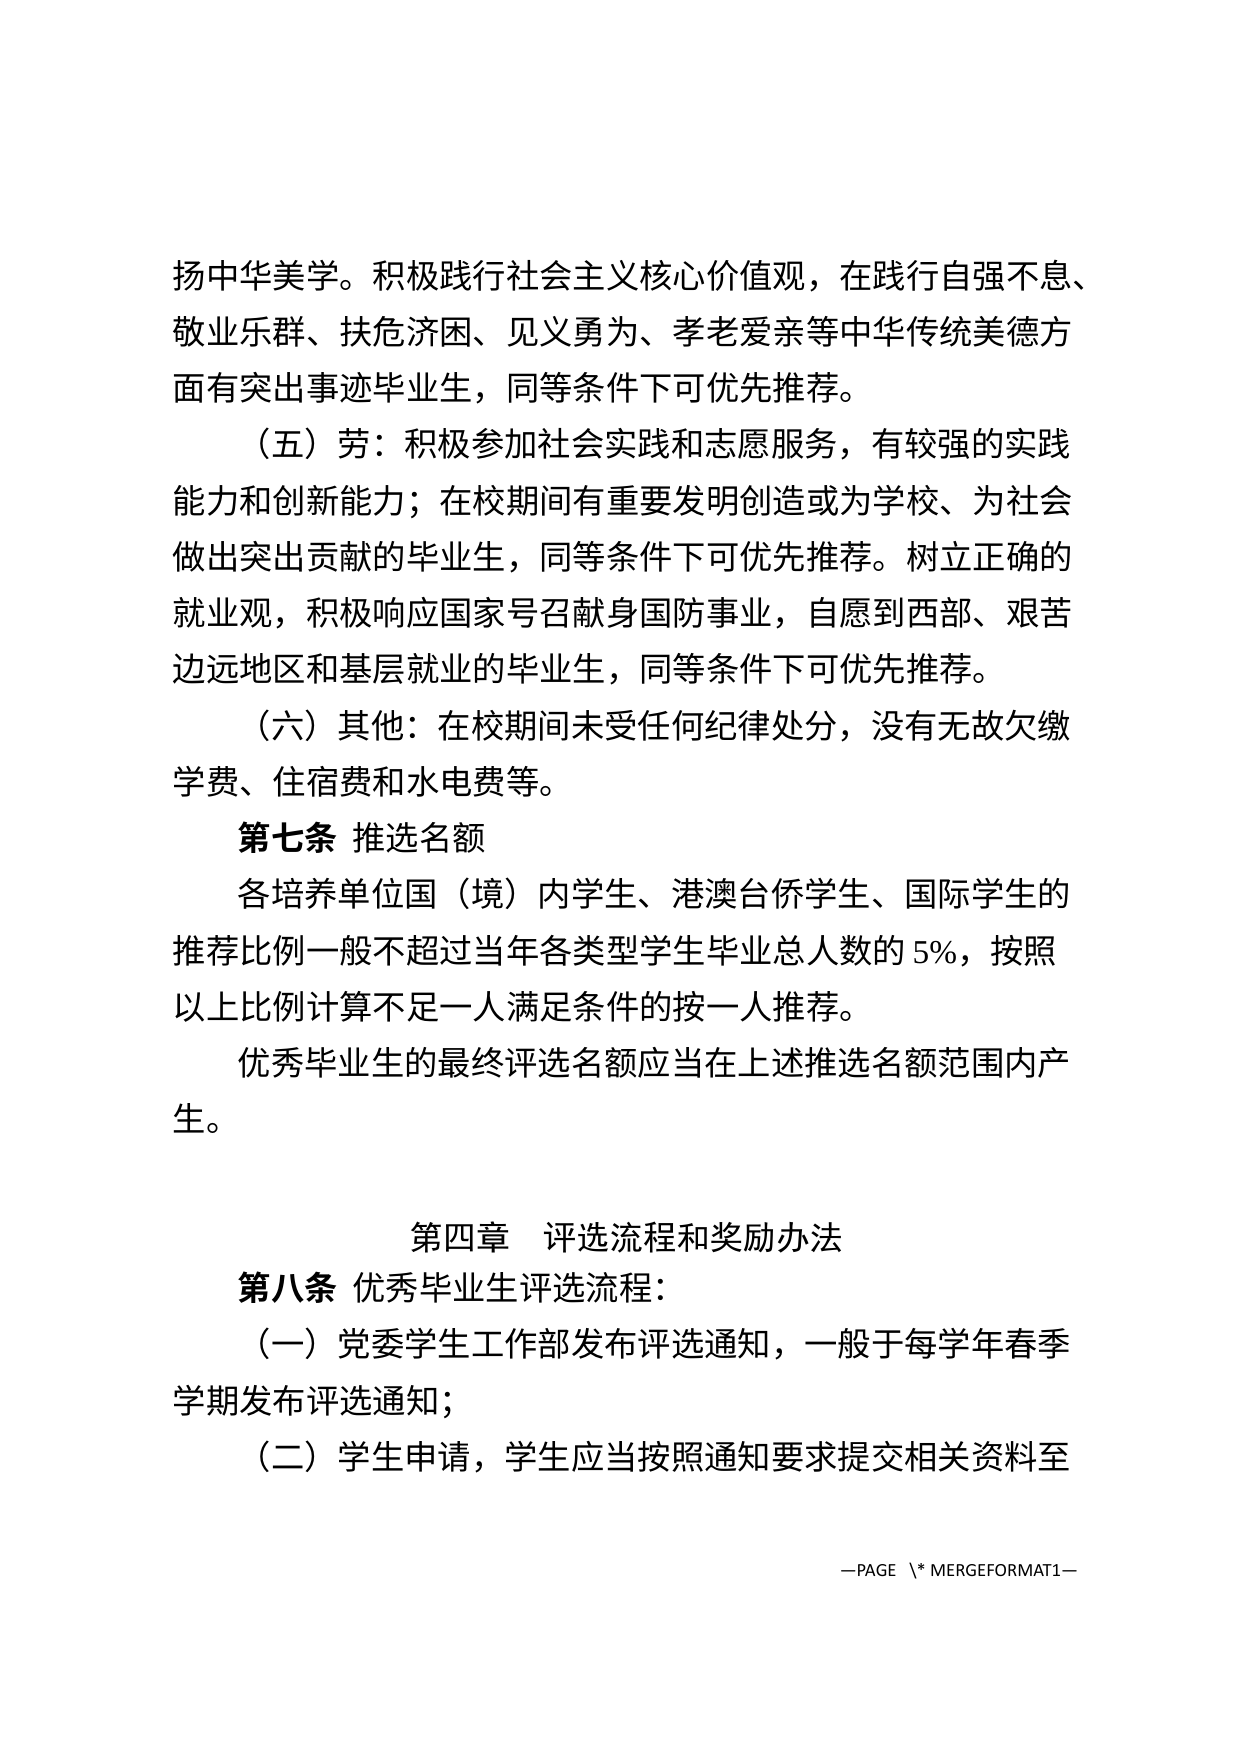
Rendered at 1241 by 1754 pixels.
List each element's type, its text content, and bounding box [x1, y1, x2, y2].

text （五）劳：积极参加社会实践和志愿服务，有较强的实践能力和创新能力；在校期间有重要发明创造或为学校、为社会做出突出贡献的毕业生，同等条件下可优先推荐。树立正确的就业观，积极响应国家号召献身国防事业，自愿到西部、艰苦边远地区和基层就业的毕业生，同等条件下可优先推荐。 [172, 410, 1079, 691]
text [172, 1423, 1079, 1479]
text 第四章 评选流程和奖励办法 [172, 1198, 1079, 1254]
text （一）党委学生工作部发布评选通知，一般于每学年春季学期发布评选通知； [172, 1310, 1079, 1423]
text 各培养单位国（境）内学生、港澳台侨学生、国际学生的推荐比例一般不超过当年各类型学生毕业总人数的5%，按照以上比例计算不足一人满足条件的按一人推荐。 [172, 860, 1079, 1029]
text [172, 241, 1079, 410]
text （六）其他：在校期间未受任何纪律处分，没有无故欠缴学费、住宿费和水电费等。 [172, 691, 1079, 804]
text 第八条 优秀毕业生评选流程： [172, 1254, 1079, 1310]
text 优秀毕业生的最终评选名额应当在上述推选名额范围内产生。 [172, 1029, 1079, 1141]
text 第七条 推选名额 [172, 804, 1079, 860]
